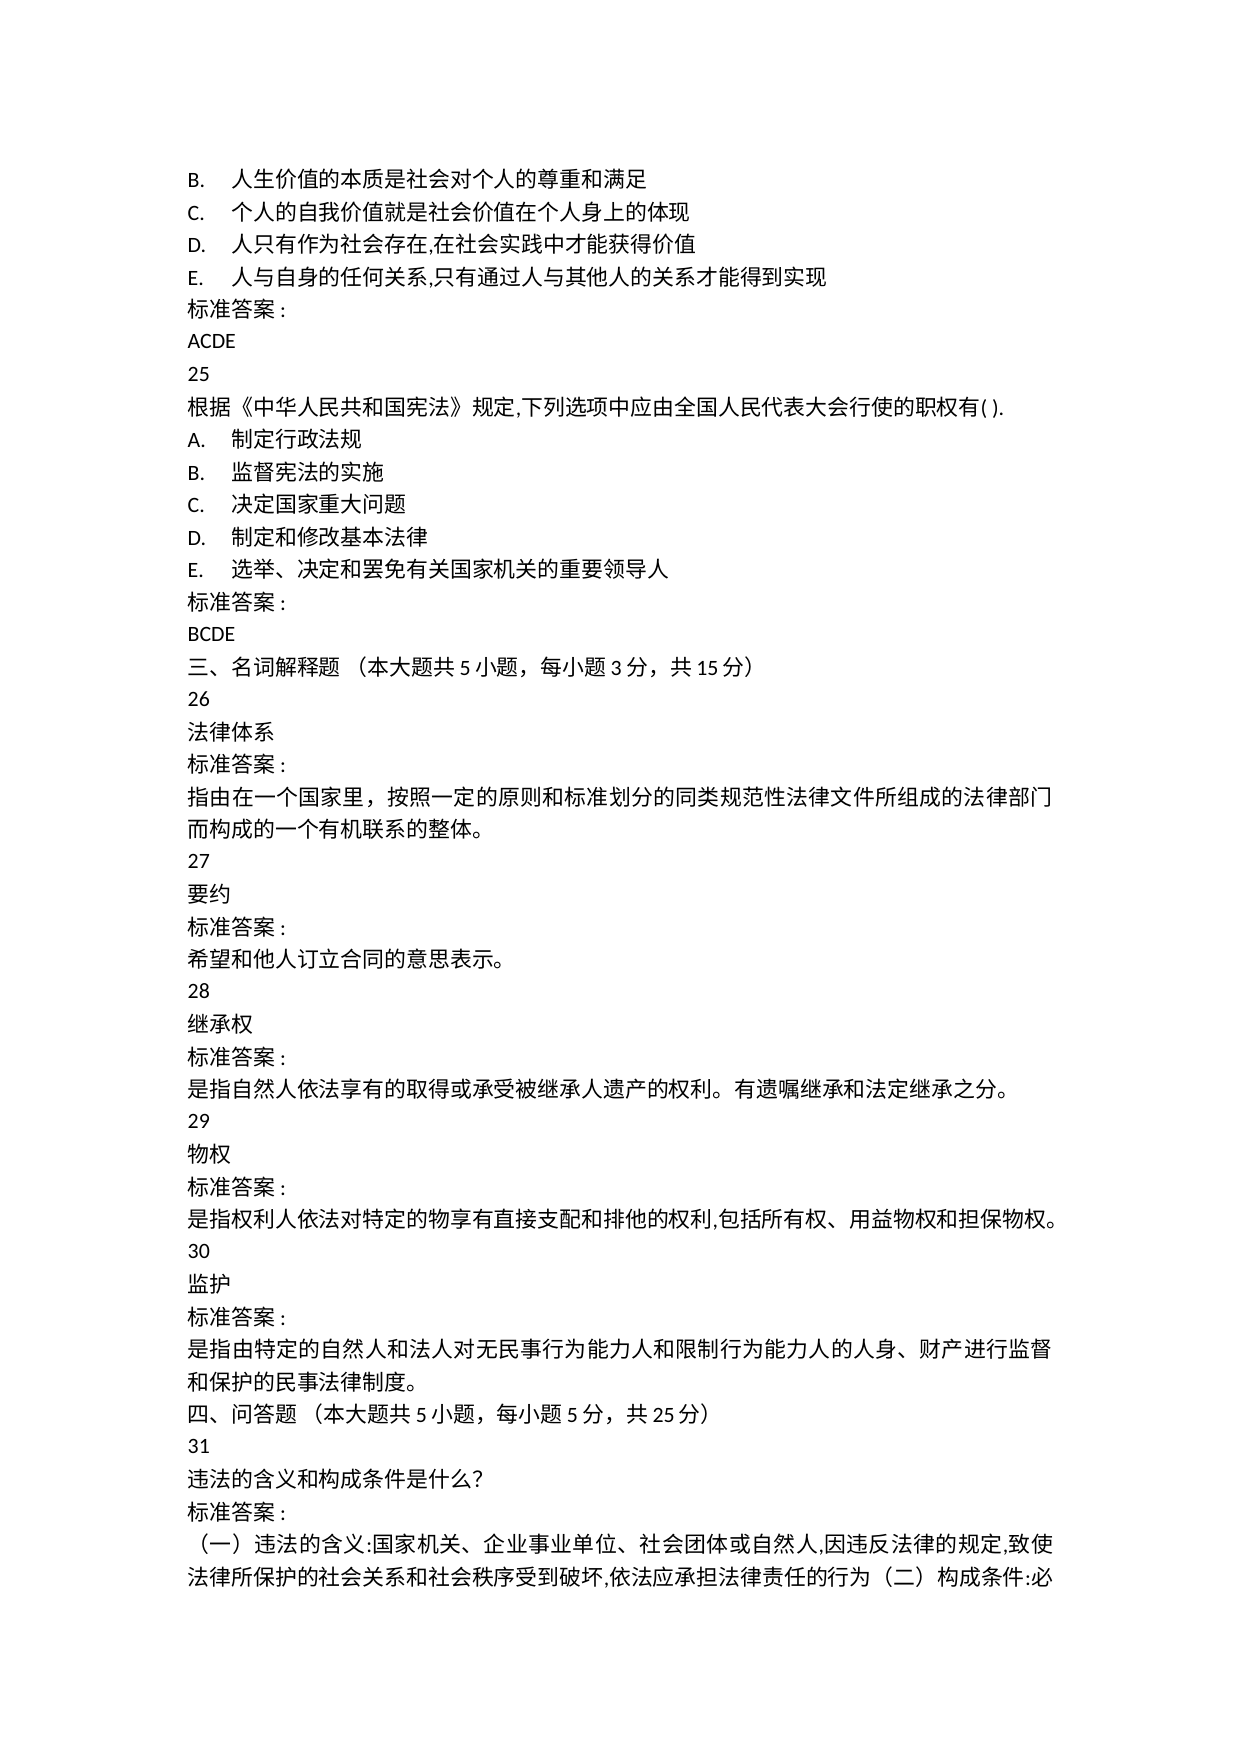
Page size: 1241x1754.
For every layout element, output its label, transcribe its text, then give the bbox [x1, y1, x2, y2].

text 监护 [187, 1267, 1053, 1299]
text 标准答案 : [187, 292, 1053, 324]
text D. 制定和修改基本法律 [187, 519, 1053, 552]
text C. 决定国家重大问题 [187, 487, 1053, 519]
text 继承权 [187, 1007, 1053, 1039]
text B. 人生价值的本质是社会对个人的尊重和满足 [187, 162, 1053, 194]
text 25 [187, 357, 1053, 389]
text 法律体系 [187, 714, 1053, 747]
text 27 [187, 844, 1053, 877]
text BCDE [187, 617, 1053, 649]
text 希望和他人订立合同的意思表示。 [187, 942, 1053, 974]
text 29 [187, 1104, 1053, 1137]
text 31 [187, 1429, 1053, 1462]
text 标准答案 : [187, 1494, 1053, 1527]
text 标准答案 : [187, 1299, 1053, 1332]
text A. 制定行政法规 [187, 422, 1053, 454]
text E. 人与自身的任何关系,只有通过人与其他人的关系才能得到实现 [187, 259, 1053, 292]
text 标准答案 : [187, 1039, 1053, 1072]
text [187, 1527, 1053, 1592]
text E. 选举、决定和罢免有关国家机关的重要领导人 [187, 552, 1053, 584]
text 物权 [187, 1137, 1053, 1169]
text 指由在一个国家里，按照一定的原则和标准划分的同类规范性法律文件所组成的法律部门而构成的一个有机联系的整体。 [187, 779, 1053, 844]
text 根据《中华人民共和国宪法》规定,下列选项中应由全国人民代表大会行使的职权有( ). [187, 389, 1053, 422]
text 30 [187, 1234, 1053, 1267]
text 标准答案 : [187, 747, 1053, 779]
text 标准答案 : [187, 1169, 1053, 1202]
text ACDE [187, 324, 1053, 357]
text 三、名词解释题 （本大题共5小题，每小题3分，共15分） [187, 649, 1053, 682]
text 是指自然人依法享有的取得或承受被继承人遗产的权利。有遗嘱继承和法定继承之分。 [187, 1072, 1053, 1104]
text 是指权利人依法对特定的物享有直接支配和排他的权利,包括所有权、用益物权和担保物权。 [187, 1202, 1053, 1234]
text 是指由特定的自然人和法人对无民事行为能力人和限制行为能力人的人身、财产进行监督和保护的民事法律制度。 [187, 1332, 1053, 1397]
text 四、问答题 （本大题共5小题，每小题5分，共25分） [187, 1397, 1053, 1429]
text 28 [187, 974, 1053, 1007]
text D. 人只有作为社会存在,在社会实践中才能获得价值 [187, 227, 1053, 259]
text 标准答案 : [187, 909, 1053, 942]
text 26 [187, 682, 1053, 714]
text 标准答案 : [187, 584, 1053, 617]
text 要约 [187, 877, 1053, 909]
text 违法的含义和构成条件是什么？ [187, 1462, 1053, 1494]
text C. 个人的自我价值就是社会价值在个人身上的体现 [187, 194, 1053, 227]
text B. 监督宪法的实施 [187, 454, 1053, 487]
